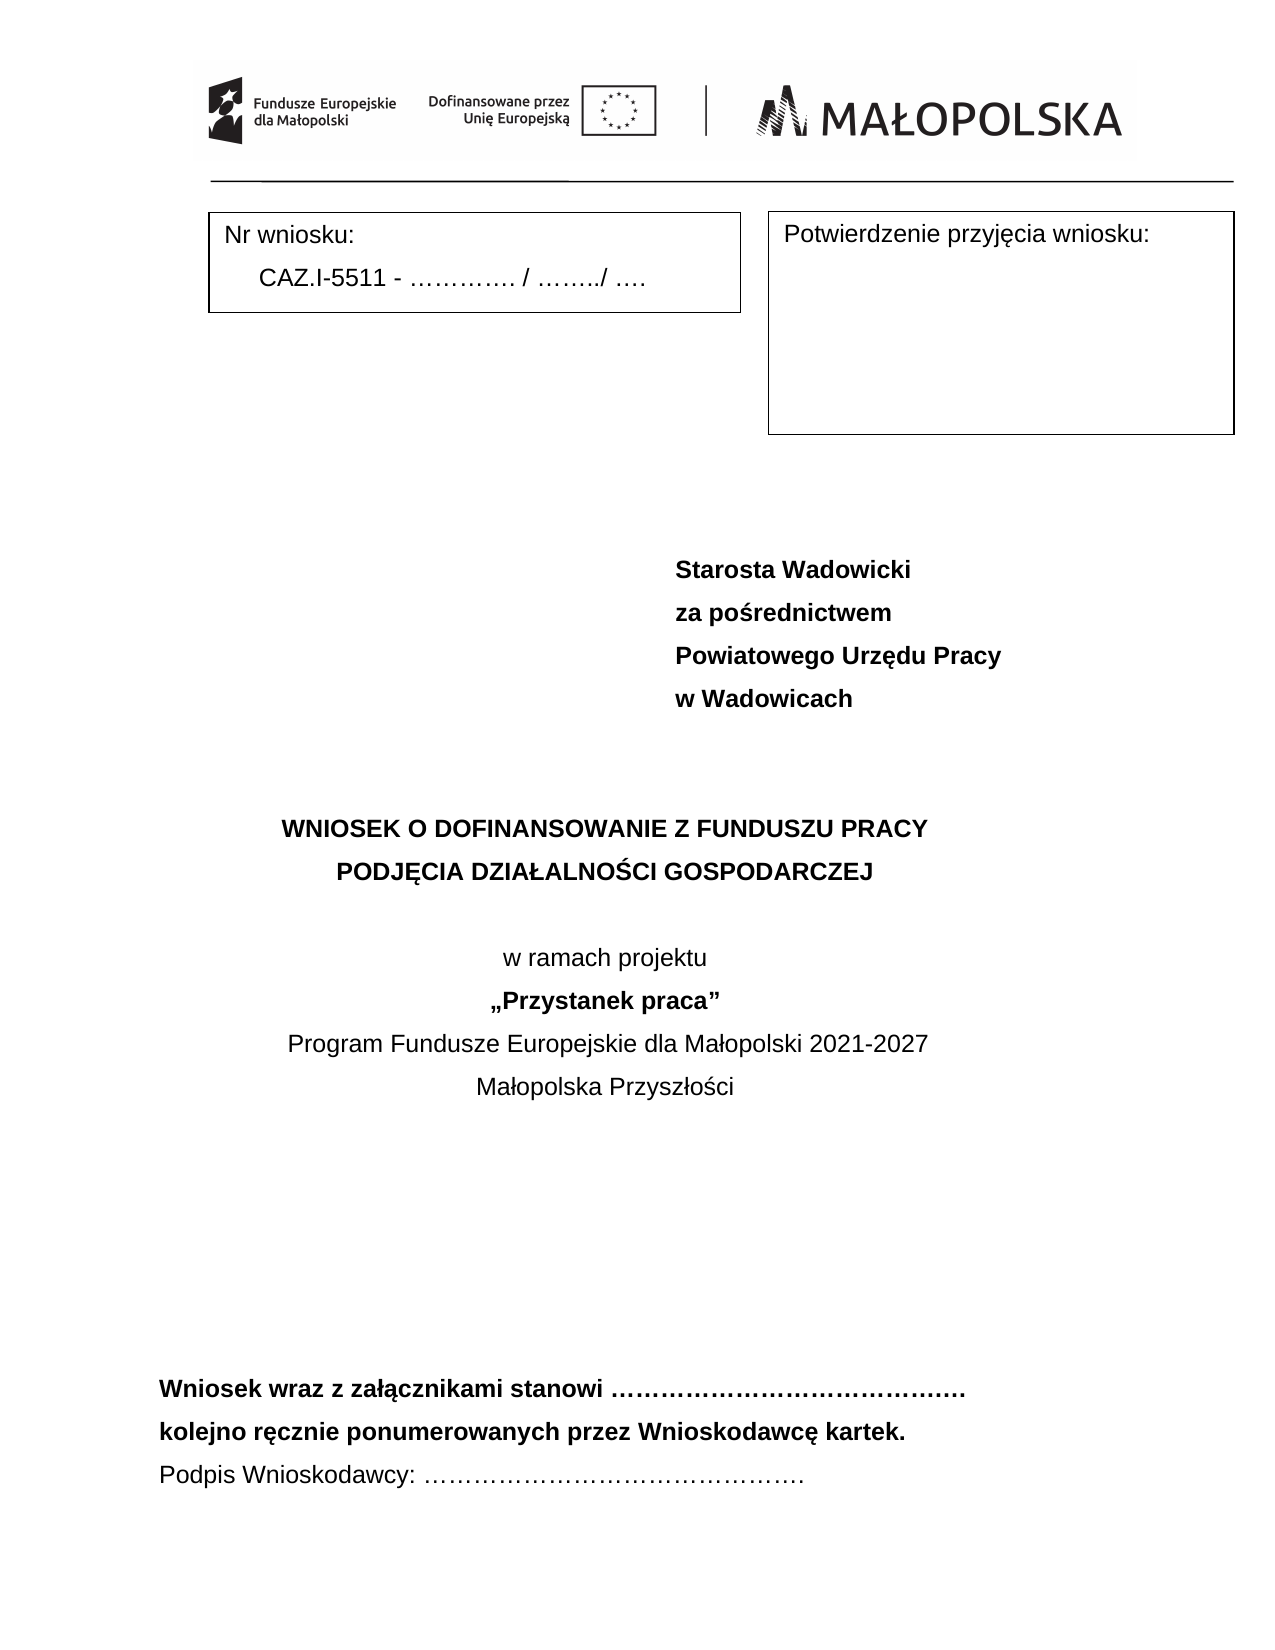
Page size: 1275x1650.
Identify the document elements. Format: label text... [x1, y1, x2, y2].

table_header [242, 183, 1157, 382]
table_cell Wniosek wraz z załącznikami stanowi ………………………………….… kolejno ręcznie ponumerowanych przez Wnioskodawcę kartek. Podpis Wnioskodawcy: ………………………………………. [148, 1159, 1062, 1546]
picture [192, 60, 1138, 161]
table_header [242, 82, 1157, 180]
table_cell Starosta Wadowicki za pośrednictwem Powiatowego Urzędu Pracy w Wadowicach WNIOSEK O DOFINANSOWANIE Z FUNDUSZU PRACY PODJĘCIA DZIAŁALNOŚCI GOSPODARCZEJ w ramach projektu „Przystanek praca” Program Fundusze Europejskie dla Małopolski 2021-2027 Małopolska Przyszłości [148, 382, 1062, 1158]
